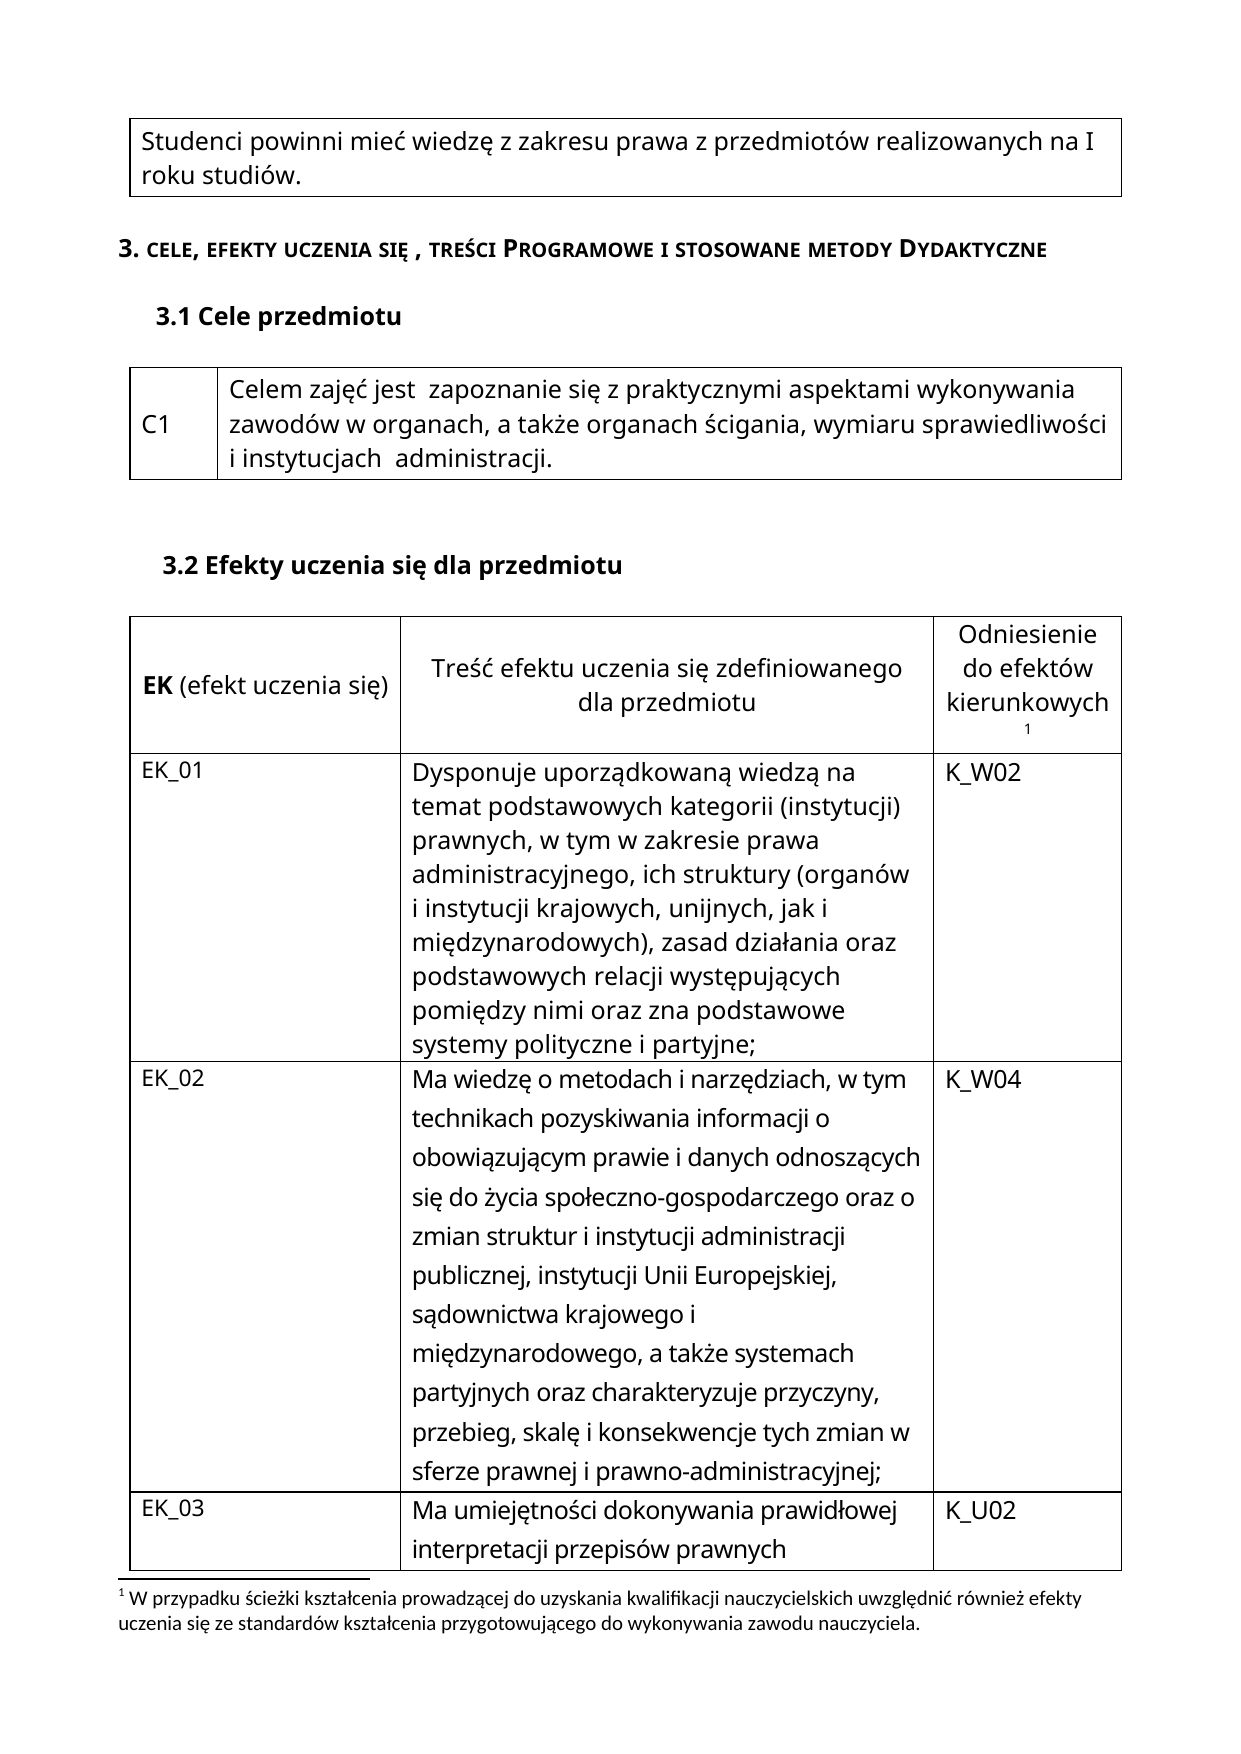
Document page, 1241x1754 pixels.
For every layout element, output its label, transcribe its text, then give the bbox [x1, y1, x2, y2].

table_cell K_U02 [934, 1493, 1121, 1569]
table_header Odniesienie do efektów kierunkowych [934, 617, 1121, 753]
table_cell Ma wiedzę o metodach i narzędziach, w tym technikach pozyskiwania informacji o obowiązującym prawie i danych odnoszących się do życia społeczno-gospodarczego oraz o zmian struktur i instytucji administracji publicznej, instytucji Unii Europejskiej, sądownictwa krajowego i międzynarodowego, a także systemach partyjnych oraz charakteryzuje przyczyny, przebieg, skalę i konsekwencje tych zmian w sferze prawnej i prawno-administracyjnej; [401, 1062, 933, 1491]
text 3.1 Cele przedmiotu [156, 299, 1122, 333]
table_header C1 [131, 368, 217, 478]
table_cell K_W02 [934, 754, 1121, 1061]
table_cell EK_02 [131, 1062, 400, 1491]
text 3. cele, efekty uczenia się , treści Programowe i stosowane metody Dydaktyczne [118, 231, 1122, 265]
table_cell K_W04 [934, 1062, 1121, 1491]
table_cell EK_03 [131, 1493, 400, 1569]
table_header Treść efektu uczenia się zdefiniowanego dla przedmiotu [401, 617, 933, 753]
table_header EK (efekt uczenia się) [131, 617, 400, 753]
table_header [131, 119, 1121, 196]
text 3.2 Efekty uczenia się dla przedmiotu [162, 548, 1122, 582]
table_cell EK_01 [131, 754, 400, 1061]
table_header Celem zajęć jest zapoznanie się z praktycznymi aspektami wykonywania zawodów w organach, a także organach ścigania, wymiaru sprawiedliwości i instytucjach administracji. [218, 368, 1121, 478]
table_cell Ma umiejętności dokonywania prawidłowej interpretacji przepisów prawnych [401, 1493, 933, 1569]
table_cell Dysponuje uporządkowaną wiedzą na temat podstawowych kategorii (instytucji) prawnych, w tym w zakresie prawa administracyjnego, ich struktury (organów i instytucji krajowych, unijnych, jak i międzynarodowych), zasad działania oraz podstawowych relacji występujących pomiędzy nimi oraz zna podstawowe systemy polityczne i partyjne; [401, 754, 933, 1061]
